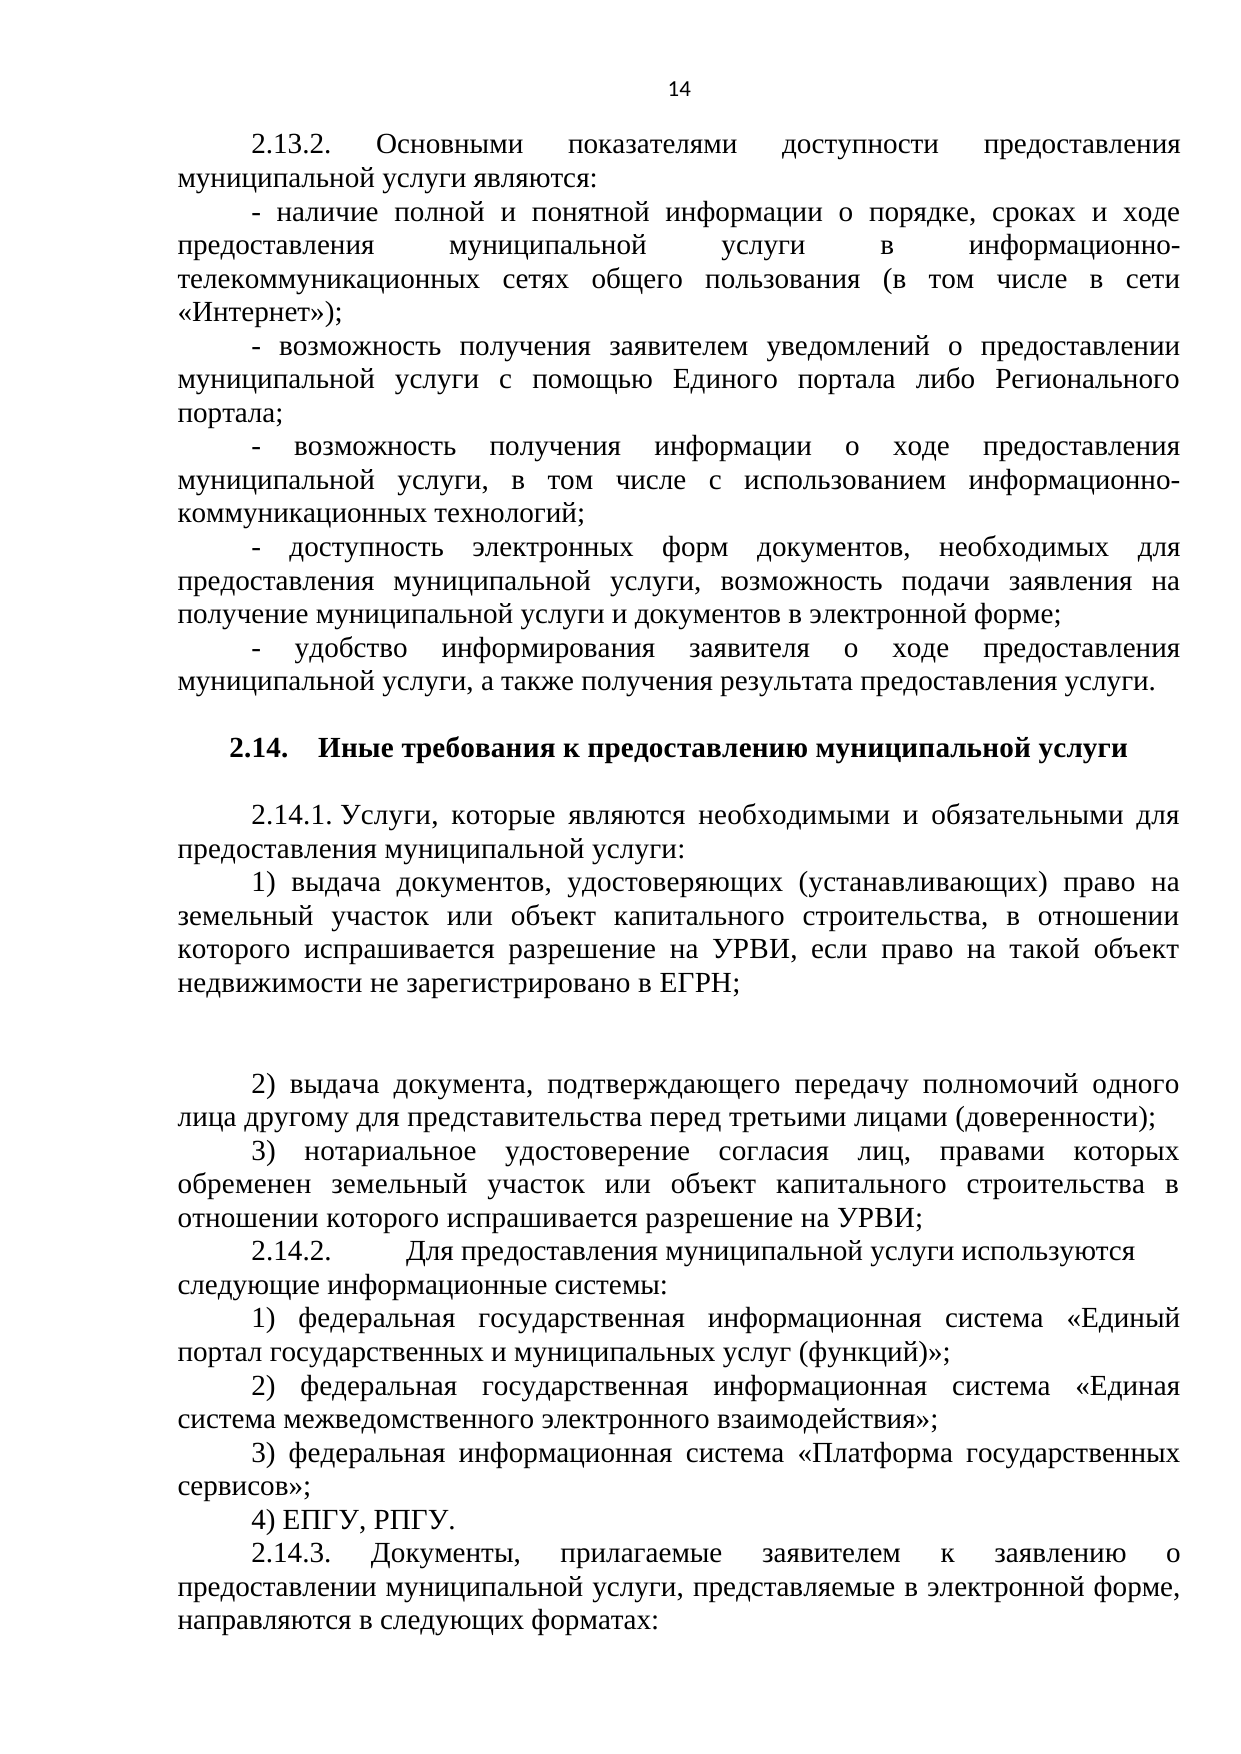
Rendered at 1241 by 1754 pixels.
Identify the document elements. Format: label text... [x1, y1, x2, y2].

text 1) федеральная государственная информационная система «Единый портал государственных и муниципальных услуг (функций)»; [177, 1301, 1181, 1368]
list 1) выдача документов, удостоверяющих (устанавливающих) право на земельный участок или объект капитального строительства, в отношении которого испрашивается разрешение на УРВИ, если право на такой объект недвижимости не зарегистрировано в ЕГРН; [177, 864, 1181, 999]
list Для предоставления муниципальной услуги используются следующие информационные системы: [177, 1233, 1181, 1301]
list Услуги, которые являются необходимыми и обязательными для предоставления муниципальной услуги: [177, 797, 1181, 864]
text 4) ЕПГУ, РПГУ. [177, 1502, 1181, 1535]
text - удобство информирования заявителя о ходе предоставления муниципальной услуги, а также получения результата предоставления услуги. [177, 630, 1181, 697]
text - возможность получения информации о ходе предоставления муниципальной услуги, в том числе с использованием информационно-коммуникационных технологий; [177, 428, 1181, 529]
text - доступность электронных форм документов, необходимых для предоставления муниципальной услуги, возможность подачи заявления на получение муниципальной услуги и документов в электронной форме; [177, 529, 1181, 630]
list Иные требования к предоставлению муниципальной услуги [177, 730, 1181, 764]
text 2.13.2. Основными показателями доступности предоставления муниципальной услуги являются: [177, 127, 1181, 194]
text 2) федеральная государственная информационная система «Единая система межведомственного электронного взаимодействия»; [177, 1368, 1181, 1435]
list 2) выдача документа, подтверждающего передачу полномочий одного лица другому для представительства перед третьими лицами (доверенности); [177, 1066, 1181, 1133]
text - наличие полной и понятной информации о порядке, сроках и ходе предоставления муниципальной услуги в информационно- телекоммуникационных сетях общего пользования (в том числе в сети «Интернет»); [177, 194, 1181, 328]
text 3) федеральная информационная система «Платформа государственных сервисов»; [177, 1435, 1181, 1502]
list 3) нотариальное удостоверение согласия лиц, правами которых обременен земельный участок или объект капитального строительства в отношении которого испрашивается разрешение на УРВИ; [177, 1133, 1181, 1233]
text 2.14.3. Документы, прилагаемые заявителем к заявлению о предоставлении муниципальной услуги, представляемые в электронной форме, направляются в следующих форматах: [177, 1535, 1181, 1636]
text - возможность получения заявителем уведомлений о предоставлении муниципальной услуги с помощью Единого портала либо Регионального портала; [177, 328, 1181, 428]
